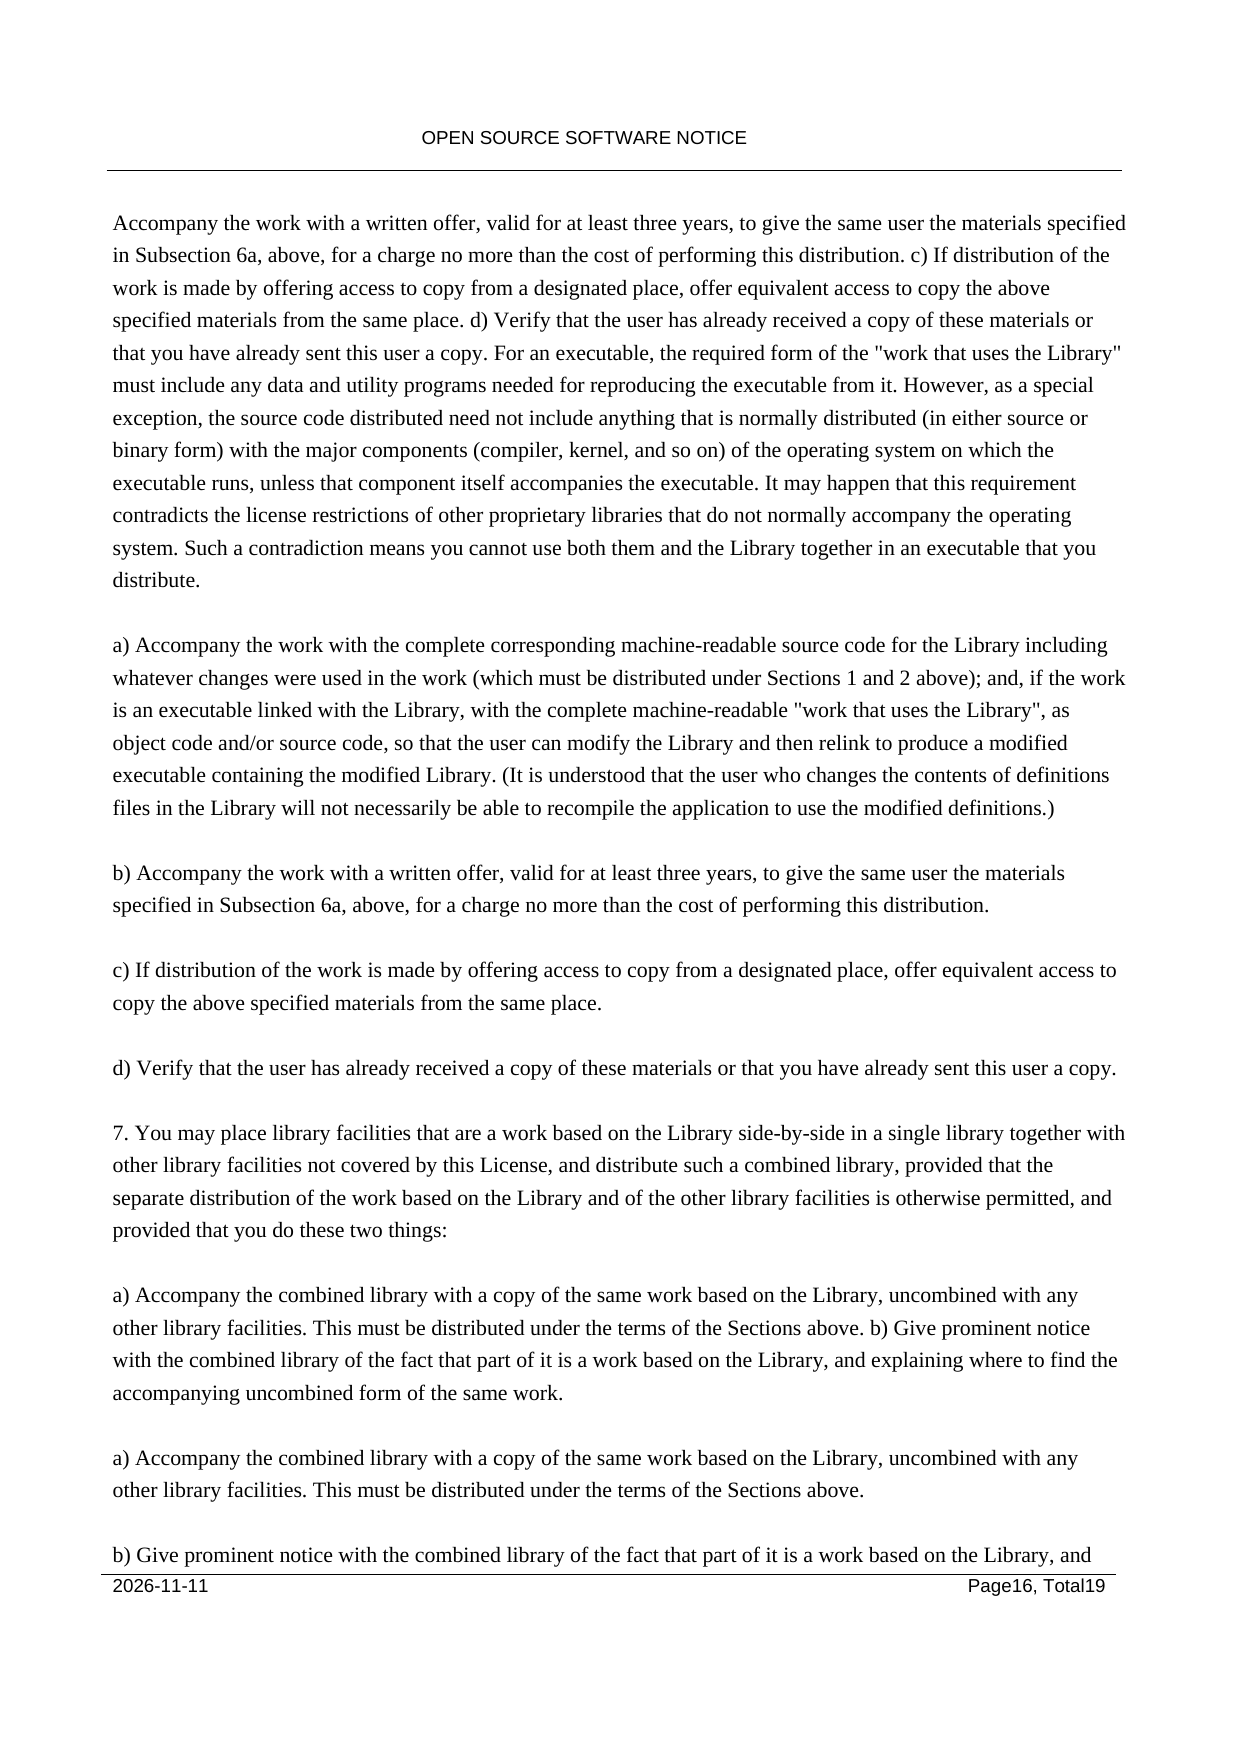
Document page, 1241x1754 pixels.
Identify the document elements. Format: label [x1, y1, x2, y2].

text [112, 206, 1128, 1571]
